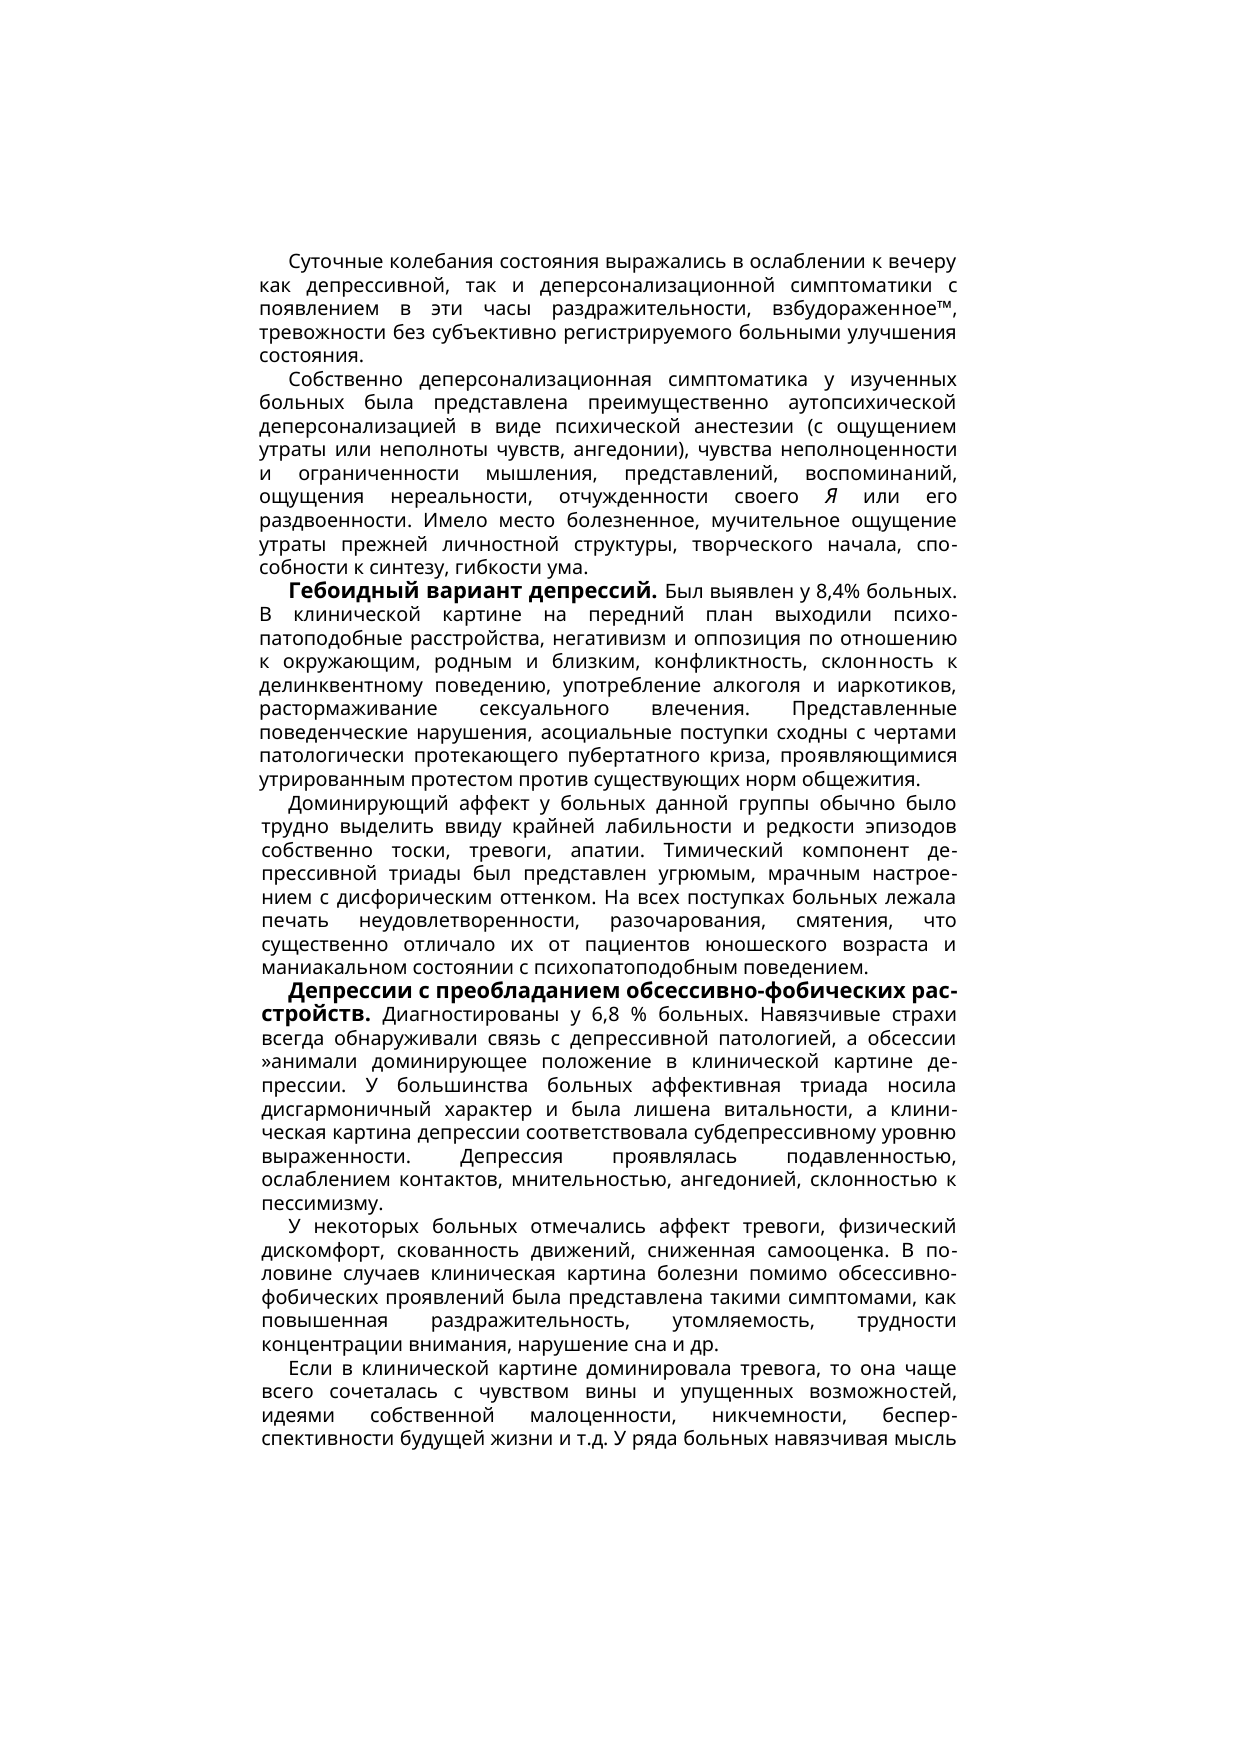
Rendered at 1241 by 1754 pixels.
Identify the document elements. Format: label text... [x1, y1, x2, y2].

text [261, 1356, 957, 1450]
text У некоторых больных отмечались аффект тревоги, физический дискомфорт, скованность движений, сниженная самооценка. В половине случаев клиническая картина болезни помимо обсессивно- фобических проявлений была представлена такими симптомами, как повышенная раздражительность, утомляемость, трудности концентрации внимания, нарушение сна и др. [261, 1215, 957, 1356]
text Собственно деперсонализационная симптоматика у изученных больных была представлена преимущественно аутопсихической деперсонализацией в виде психической анестезии (с ощущением утраты или неполноты чувств, ангедонии), чувства неполноценности и ограниченности мышления, представлений, воспоминаний, ощущения нереальности, отчужденности своего Я или его раздвоенности. Имело место болезненное, мучительное ощущение утраты прежней личностной структуры, творческого начала, способности к синтезу, гибкости ума. [259, 367, 957, 579]
text Депрессии с преобладанием обсессивно-фобических расстройств. Диагностированы у 6,8 % больных. Навязчивые страхи всегда обнаруживали связь с депрессивной патологией, а обсессии »анимали доминирующее положение в клинической картине депрессии. У большинства больных аффективная триада носила дисгармоничный характер и была лишена витальности, а клиническая картина депрессии соответствовала субдепрессивному уровню выраженности. Депрессия проявлялась подавленностью, ослаблением контактов, мнительностью, ангедонией, склонностью к пессимизму. [261, 979, 957, 1215]
text Доминирующий аффект у больных данной группы обычно было трудно выделить ввиду крайней лабильности и редкости эпизодов собственно тоски, тревоги, апатии. Тимический компонент депрессивной триады был представлен угрюмым, мрачным настроением с дисфорическим оттенком. На всех поступках больных лежала печать неудовлетворенности, разочарования, смятения, что существенно отличало их от пациентов юношеского возраста и маниакальном состоянии с психопатоподобным поведением. [261, 791, 957, 979]
text Гебоидный вариант депрессий. Был выявлен у 8,4% больных. В клинической картине на передний план выходили психопатоподобные расстройства, негативизм и оппозиция по отношению к окружающим, родным и близким, конфликтность, склонность к делинквентному поведению, употребление алкоголя и иаркотиков, растормаживание сексуального влечения. Представленные поведенческие нарушения, асоциальные поступки сходны с чертами патологически протекающего пубертатного криза, проявляющимися утрированным протестом против существующих норм общежития. [259, 579, 957, 791]
text Суточные колебания состояния выражались в ослаблении к вечеру как депрессивной, так и деперсонализационной симптоматики с появлением в эти часы раздражительности, взбудораженное™, тревожности без субъективно регистрируемого больными улучшения состояния. [259, 250, 957, 367]
